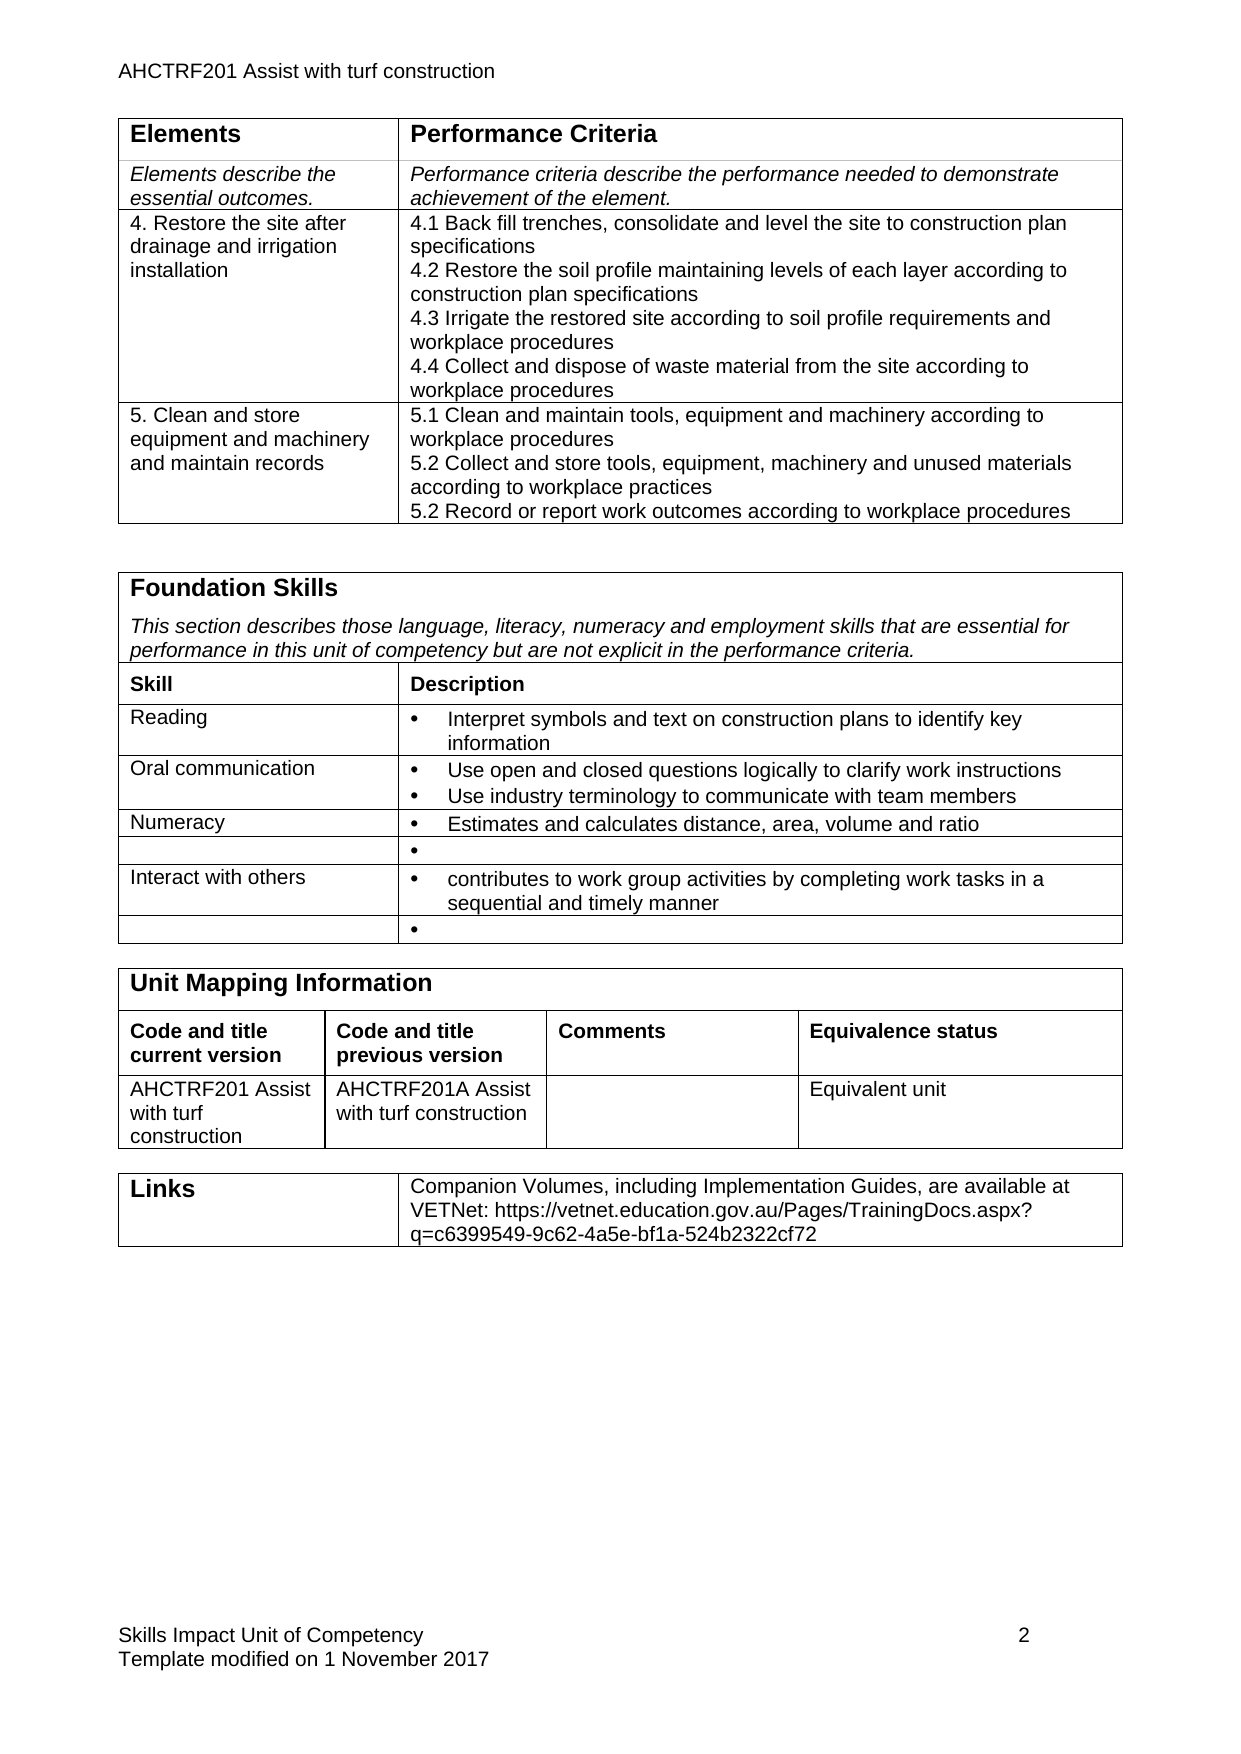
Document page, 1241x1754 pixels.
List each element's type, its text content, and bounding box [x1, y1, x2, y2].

table_cell [399, 916, 1122, 942]
table_cell contributes to work group activities by completing work tasks in a sequential and timely manner [399, 865, 1122, 915]
table_header Foundation Skills This section describes those language, literacy, numeracy and employment skills that are essential for performance in this unit of competency but are not explicit in the performance criteria. [119, 573, 1122, 662]
table_cell 5.1 Clean and maintain tools, equipment and machinery according to workplace procedures 5.2 Collect and store tools, equipment, machinery and unused materials according to workplace practices 5.2 Record or report work outcomes according to workplace procedures [399, 403, 1122, 523]
table_cell [399, 837, 1122, 864]
table_cell 4. Restore the site after drainage and irrigation installation [119, 210, 398, 402]
table_cell Interpret symbols and text on construction plans to identify key information [399, 705, 1122, 755]
table_cell Code and title previous version [326, 1011, 546, 1075]
table_cell AHCTRF201A Assist with turf construction [326, 1076, 546, 1148]
table_cell AHCTRF201 Assist with turf construction [119, 1076, 324, 1148]
table_cell Description [399, 663, 1122, 704]
table_cell Interact with others [119, 865, 398, 915]
table_cell Estimates and calculates distance, area, volume and ratio [399, 810, 1122, 836]
table_cell Elements describe the essential outcomes. [119, 161, 398, 209]
table_cell [547, 1076, 798, 1148]
table_cell 4.1 Back fill trenches, consolidate and level the site to construction plan specifications 4.2 Restore the soil profile maintaining levels of each layer according to construction plan specifications 4.3 Irrigate the restored site according to soil profile requirements and workplace procedures 4.4 Collect and dispose of waste material from the site according to workplace procedures [399, 210, 1122, 402]
table_cell Reading [119, 705, 398, 755]
table_cell Performance criteria describe the performance needed to demonstrate achievement of the element. [399, 161, 1122, 209]
table_header Unit Mapping Information [119, 969, 1122, 1010]
table_cell Numeracy [119, 810, 398, 836]
table_header Elements [119, 119, 398, 160]
table_cell Skill [119, 663, 398, 704]
table_cell 5. Clean and store equipment and machinery and maintain records [119, 403, 398, 523]
table_cell Use open and closed questions logically to clarify work instructions Use industry terminology to communicate with team members [399, 756, 1122, 809]
table_header Companion Volumes, including Implementation Guides, are available at VETNet: https://vetnet.education.gov.au/Pages/TrainingDocs.aspx?q=c6399549-9c62-4a5e-bf1a-524b2322cf72 [399, 1174, 1122, 1246]
table_cell Equivalent unit [799, 1076, 1122, 1148]
table_cell Oral communication [119, 756, 398, 809]
table_header Links [119, 1174, 398, 1246]
table_header Performance Criteria [399, 119, 1122, 160]
table_cell Comments [547, 1011, 798, 1075]
table_cell Equivalence status [799, 1011, 1122, 1075]
table_cell Code and title current version [119, 1011, 324, 1075]
table_cell [119, 916, 398, 942]
table_cell [119, 837, 398, 864]
